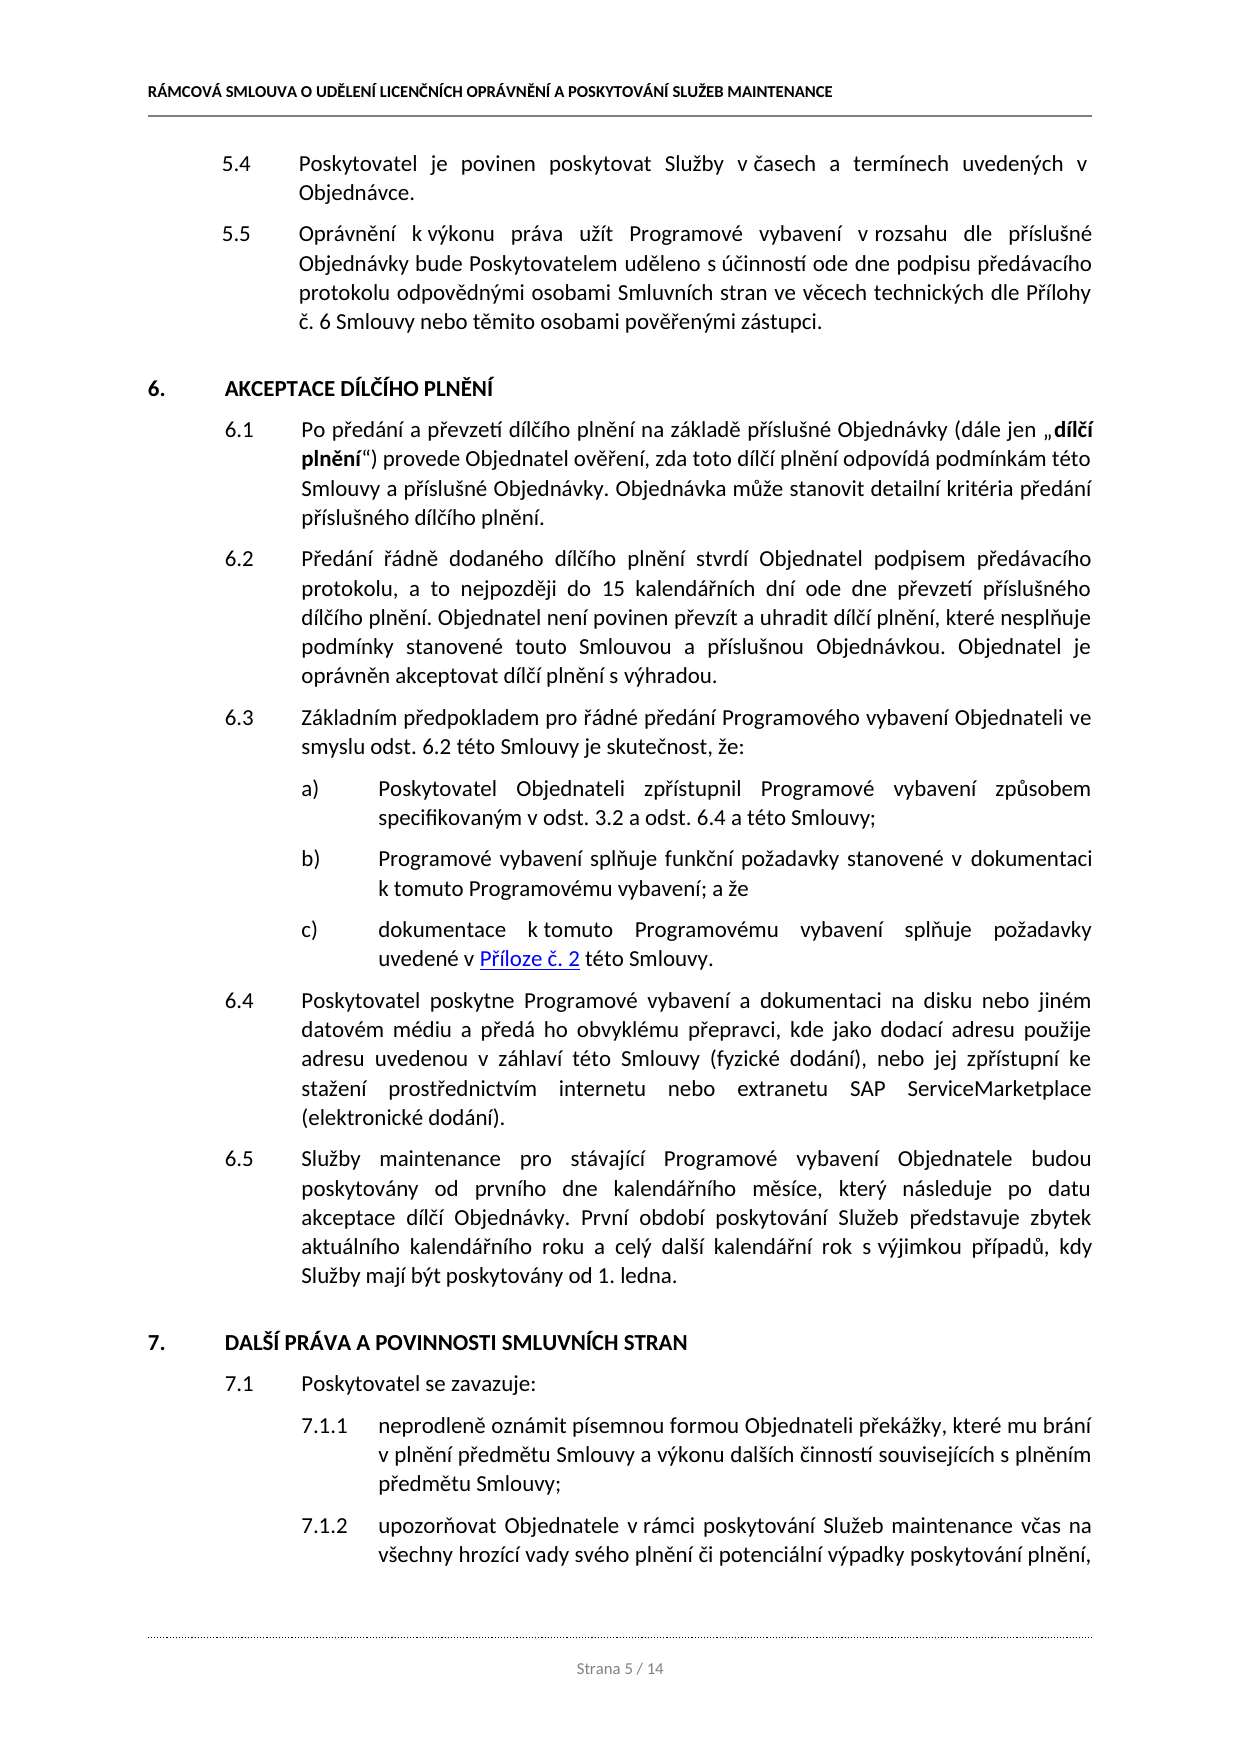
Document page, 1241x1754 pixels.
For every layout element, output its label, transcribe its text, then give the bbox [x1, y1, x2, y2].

text AKCEPTACE DÍLČÍHO PLNĚNÍ [148, 373, 1092, 402]
text Základním předpokladem pro řádné předání Programového vybavení Objednateli ve smyslu odst. 6.2 této Smlouvy je skutečnost, že: [224, 702, 1092, 760]
text DALŠÍ PRÁVA A POVINNOSTI SMLUVNÍCH STRAN [148, 1327, 1092, 1356]
list neprodleně oznámit písemnou formou Objednateli překážky, které mu brání v plnění předmětu Smlouvy a výkonu dalších činností souvisejících s plněním předmětu Smlouvy; [301, 1410, 1092, 1498]
text Služby maintenance pro stávající Programové vybavení Objednatele budou poskytovány od prvního dne kalendářního měsíce, který následuje po datu akceptace dílčí Objednávky. První období poskytování Služeb představuje zbytek aktuálního kalendářního roku a celý další kalendářní rok s výjimkou případů, kdy Služby mají být poskytovány od 1. ledna. [224, 1143, 1092, 1289]
list dokumentace k tomuto Programovému vybavení splňuje požadavky uvedené v Příloze č. 2 této Smlouvy. [301, 914, 1092, 973]
list Programové vybavení splňuje funkční požadavky stanovené v dokumentaci k tomuto Programovému vybavení; a že [301, 843, 1092, 902]
text Předání řádně dodaného dílčího plnění stvrdí Objednatel podpisem předávacího protokolu, a to nejpozději do 15 kalendářních dní ode dne převzetí příslušného dílčího plnění. Objednatel není povinen převzít a uhradit dílčí plnění, které nesplňuje podmínky stanovené touto Smlouvou a příslušnou Objednávkou. Objednatel je oprávněn akceptovat dílčí plnění s výhradou. [224, 543, 1092, 689]
text Poskytovatel se zavazuje: [224, 1368, 1092, 1398]
text Po předání a převzetí dílčího plnění na základě příslušné Objednávky (dále jen „dílčí plnění“) provede Objednatel ověření, zda toto dílčí plnění odpovídá podmínkám této Smlouvy a příslušné Objednávky. Objednávka může stanovit detailní kritéria předání příslušného dílčího plnění. [224, 414, 1092, 531]
text Poskytovatel je povinen poskytovat Služby v časech a termínech uvedených v Objednávce. [222, 148, 1092, 206]
text Poskytovatel poskytne Programové vybavení a dokumentaci na disku nebo jiném datovém médiu a předá ho obvyklému přepravci, kde jako dodací adresu použije adresu uvedenou v záhlaví této Smlouvy (fyzické dodání), nebo jej zpřístupní ke stažení prostřednictvím internetu nebo extranetu SAP ServiceMarketplace (elektronické dodání). [224, 985, 1092, 1131]
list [301, 1510, 1092, 1568]
list Poskytovatel Objednateli zpřístupnil Programové vybavení způsobem specifikovaným v odst. 3.2 a odst. 6.4 a této Smlouvy; [301, 773, 1092, 831]
text Oprávnění k výkonu práva užít Programové vybavení v rozsahu dle příslušné Objednávky bude Poskytovatelem uděleno s účinností ode dne podpisu předávacího protokolu odpovědnými osobami Smluvních stran ve věcech technických dle Přílohy č. 6 Smlouvy nebo těmito osobami pověřenými zástupci. [222, 218, 1092, 335]
